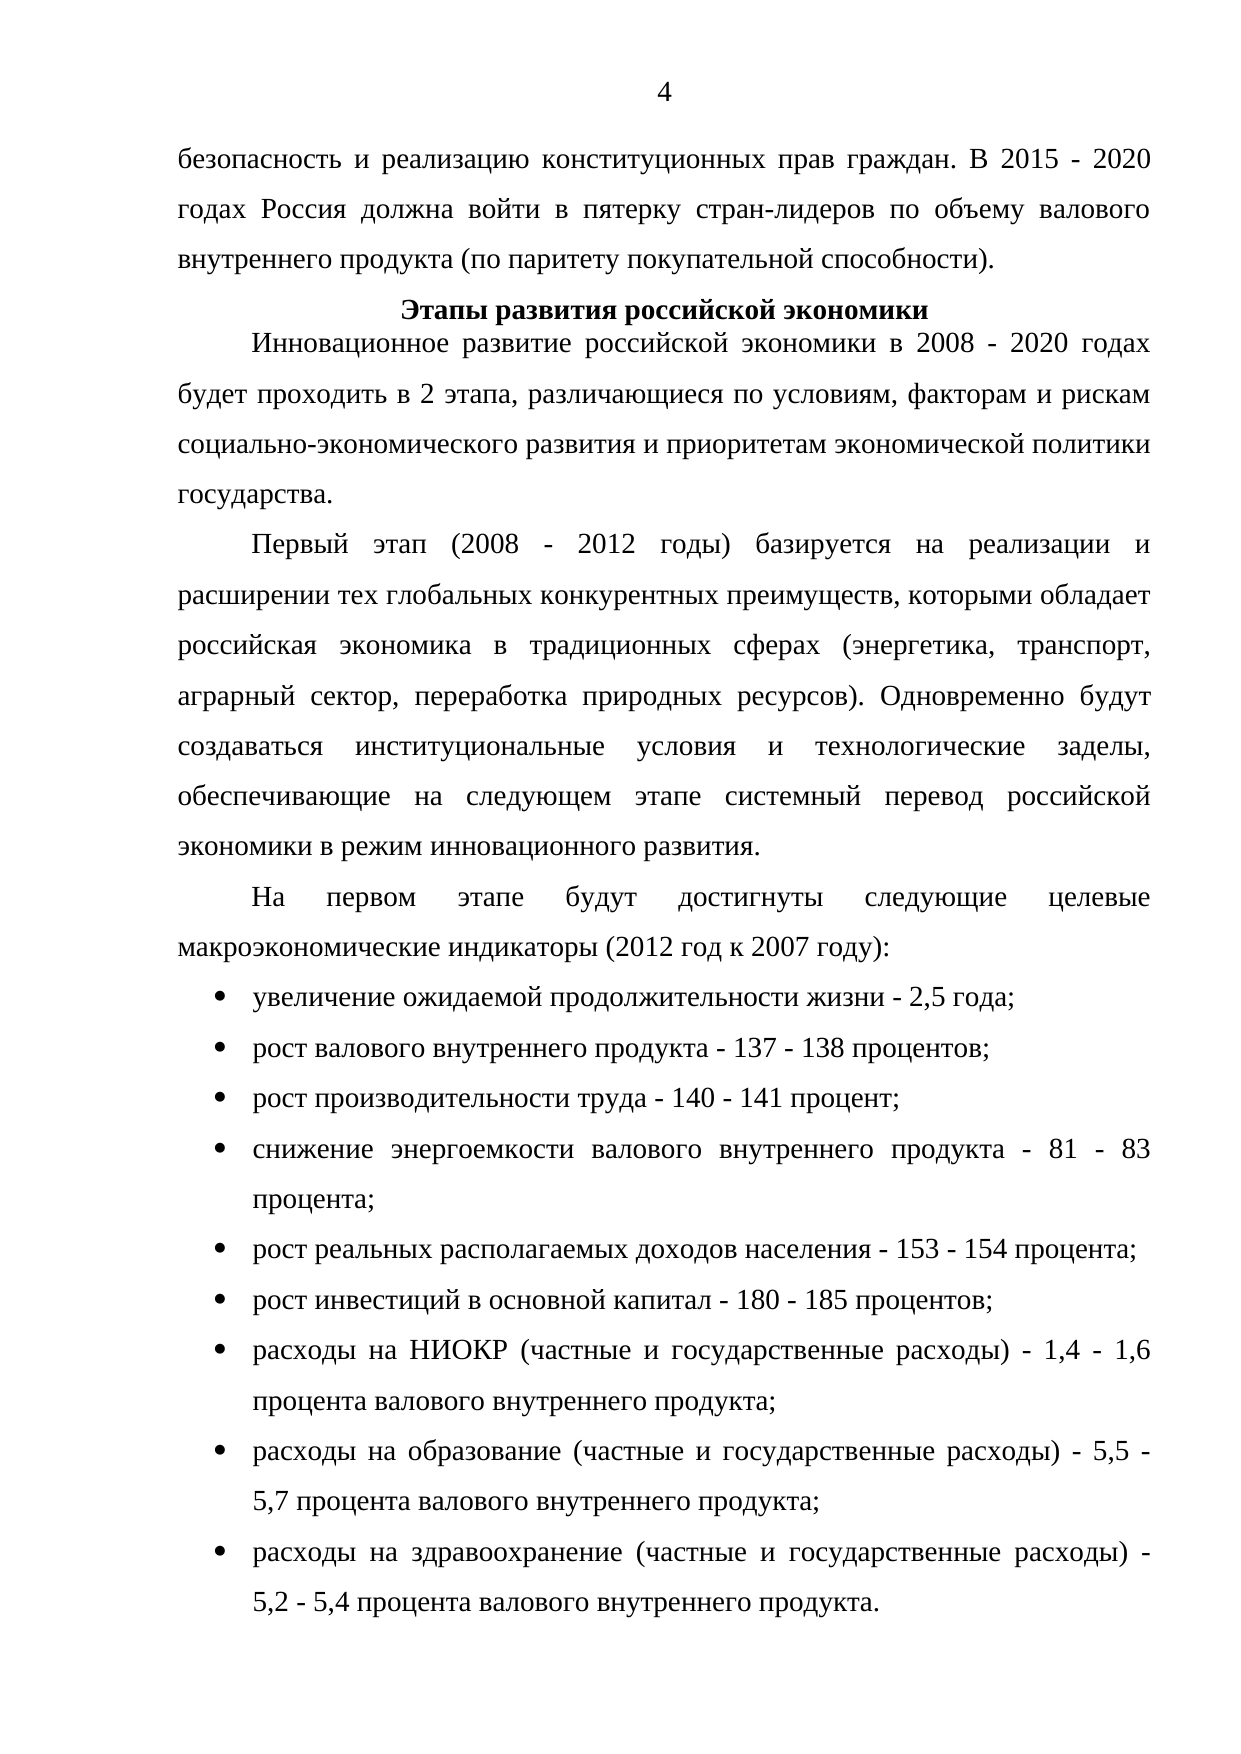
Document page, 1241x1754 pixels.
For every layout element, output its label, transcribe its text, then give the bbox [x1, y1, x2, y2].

list расходы на НИОКР (частные и государственные расходы) - 1,4 - 1,6 процента валового внутреннего продукта; [215, 1332, 1152, 1416]
text На первом этапе будут достигнуты следующие целевые макроэкономические индикаторы (2012 год к 2007 году): [177, 879, 1152, 963]
list рост производительности труда - 140 - 141 процент; [215, 1080, 1152, 1114]
list расходы на образование (частные и государственные расходы) - 5,5 - 5,7 процента валового внутреннего продукта; [215, 1433, 1152, 1517]
list снижение энергоемкости валового внутреннего продукта - 81 - 83 процента; [215, 1131, 1152, 1215]
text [177, 141, 1152, 275]
list рост валового внутреннего продукта - 137 - 138 процентов; [215, 1030, 1152, 1063]
text Первый этап (2008 - 2012 годы) базируется на реализации и расширении тех глобальных конкурентных преимуществ, которыми обладает российская экономика в традиционных сферах (энергетика, транспорт, аграрный сектор, переработка природных ресурсов). Одновременно будут создаваться институциональные условия и технологические заделы, обеспечивающие на следующем этапе системный перевод российской экономики в режим инновационного развития. [177, 527, 1152, 862]
text Инновационное развитие российской экономики в 2008 - 2020 годах будет проходить в 2 этапа, различающиеся по условиям, факторам и рискам социально-экономического развития и приоритетам экономической политики государства. [177, 325, 1152, 510]
list рост реальных располагаемых доходов населения - 153 - 154 процента; [215, 1231, 1152, 1265]
list увеличение ожидаемой продолжительности жизни - 2,5 года; [215, 979, 1152, 1013]
list рост инвестиций в основной капитал - 180 - 185 процентов; [215, 1282, 1152, 1316]
text Этапы развития российской экономики [177, 292, 1152, 325]
list расходы на здравоохранение (частные и государственные расходы) - 5,2 - 5,4 процента валового внутреннего продукта. [215, 1534, 1152, 1618]
